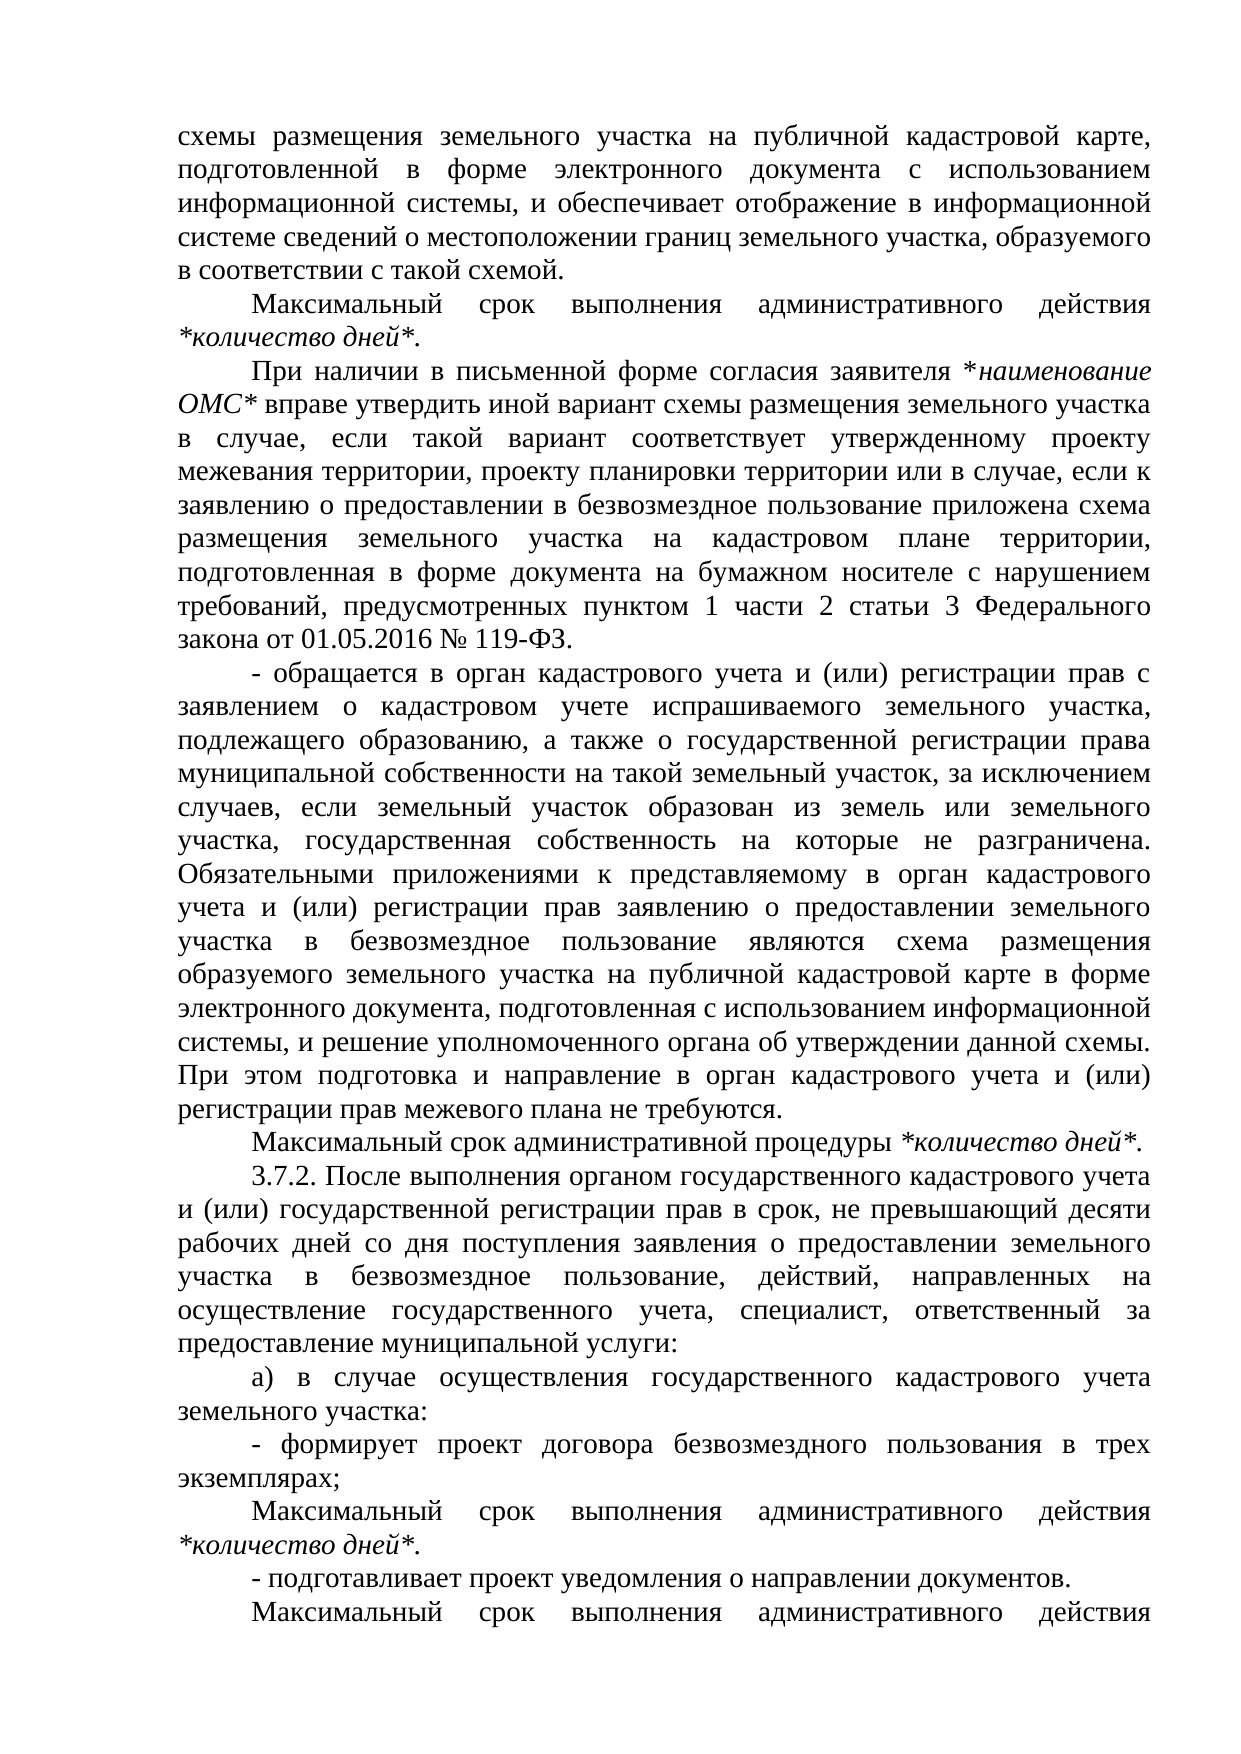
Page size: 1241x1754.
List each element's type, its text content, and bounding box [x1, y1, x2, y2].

text - обращается в орган кадастрового учета и (или) регистрации прав с заявлением о кадастровом учете испрашиваемого земельного участка, подлежащего образованию, а также о государственной регистрации права муниципальной собственности на такой земельный участок, за исключением случаев, если земельный участок образован из земель или земельного участка, государственная собственность на которые не разграничена. Обязательными приложениями к представляемому в орган кадастрового учета и (или) регистрации прав заявлению о предоставлении земельного участка в безвозмездное пользование являются схема размещения образуемого земельного участка на публичной кадастровой карте в форме электронного документа, подготовленная с использованием информационной системы, и решение уполномоченного органа об утверждении данной схемы. При этом подготовка и направление в орган кадастрового учета и (или) регистрации прав межевого плана не требуются. [177, 655, 1152, 1124]
text - формирует проект договора безвозмездного пользования в трех экземплярах; [177, 1426, 1152, 1493]
text Максимальный срок выполнения административного действия *количество дней*. [177, 286, 1152, 353]
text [177, 1594, 1152, 1627]
text Максимальный срок административной процедуры *количество дней*. [177, 1124, 1152, 1158]
text При наличии в письменной форме согласия заявителя *наименование ОМС* вправе утвердить иной вариант схемы размещения земельного участка в случае, если такой вариант соответствует утвержденному проекту межевания территории, проекту планировки территории или в случае, если к заявлению о предоставлении в безвозмездное пользование приложена схема размещения земельного участка на кадастровом плане территории, подготовленная в форме документа на бумажном носителе с нарушением требований, предусмотренных пунктом 1 части 2 статьи 3 Федерального закона от 01.05.2016 № 119-ФЗ. [177, 353, 1152, 655]
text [177, 118, 1152, 286]
text - подготавливает проект уведомления о направлении документов. [177, 1560, 1152, 1594]
text а) в случае осуществления государственного кадастрового учета земельного участка: [177, 1359, 1152, 1426]
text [177, 1493, 1152, 1560]
text 3.7.2. После выполнения органом государственного кадастрового учета и (или) государственной регистрации прав в срок, не превышающий десяти рабочих дней со дня поступления заявления о предоставлении земельного участка в безвозмездное пользование, действий, направленных на осуществление государственного учета, специалист, ответственный за предоставление муниципальной услуги: [177, 1158, 1152, 1359]
